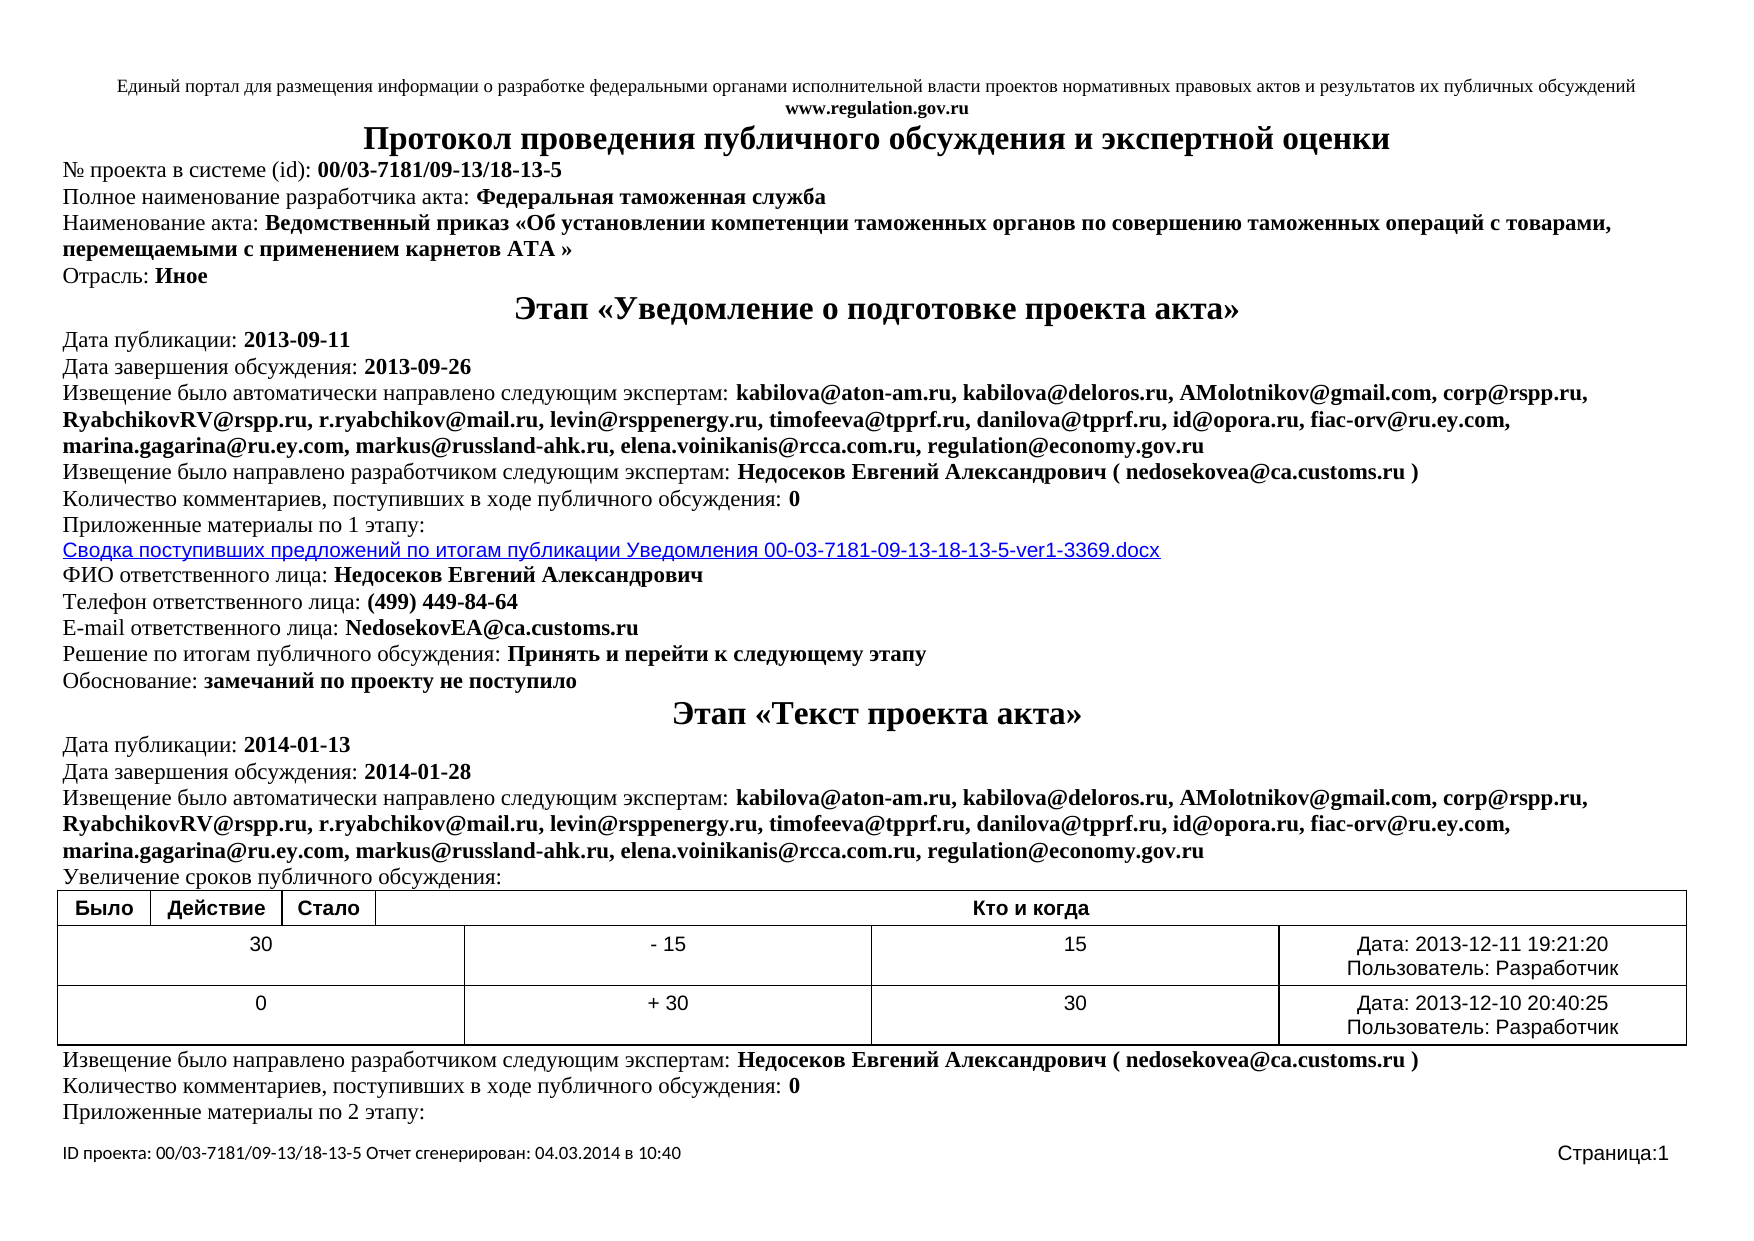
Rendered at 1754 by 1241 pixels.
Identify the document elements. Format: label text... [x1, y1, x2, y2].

text Обоснование: замечаний по проекту не поступило [62, 667, 1691, 693]
text Дата публикации: 2014-01-13 [62, 731, 1691, 758]
text Протокол проведения публичного обсуждения и экспертной оценки [62, 118, 1691, 156]
table_cell 0 [58, 986, 464, 1044]
text Сводка поступивших предложений по итогам публикации Уведомления 00-03-7181-09-13-18-13-5-ver1-3369.docx [62, 537, 1691, 561]
text Телефон ответственного лица: (499) 449-84-64 [62, 588, 1691, 614]
text Полное наименование разработчика акта: Федеральная таможенная служба [62, 183, 1691, 209]
text Этап «Текст проекта акта» [62, 693, 1691, 731]
text Извещение было направлено разработчиком следующим экспертам: Недосеков Евгений Александрович ( nedosekovea@ca.customs.ru ) [62, 458, 1691, 485]
text Увеличение сроков публичного обсуждения: [62, 863, 1691, 889]
table_header Стало [283, 891, 375, 925]
text E-mail ответственного лица: NedosekovEA@ca.customs.ru [62, 614, 1691, 640]
text Извещение было направлено разработчиком следующим экспертам: Недосеков Евгений Александрович ( nedosekovea@ca.customs.ru ) [62, 1046, 1691, 1072]
table_header Кто и когда [376, 891, 1686, 925]
text Отрасль: Иное [62, 262, 1691, 288]
table_cell Дата: 2013-12-10 20:40:25 Пользователь: Разработчик [1280, 986, 1686, 1044]
text Дата завершения обсуждения: 2013-09-26 [62, 353, 1691, 379]
text Извещение было автоматически направлено следующим экспертам: kabilova@aton-am.ru, kabilova@deloros.ru, AMolotnikov@gmail.com, corp@rspp.ru, RyabchikovRV@rspp.ru, r.ryabchikov@mail.ru, levin@rsppenergy.ru, timofeeva@tpprf.ru, danilova@tpprf.ru, id@opora.ru, fiac-orv@ru.ey.com, marina.gagarina@ru.ey.com, markus@russland-ahk.ru, elena.voinikanis@rcca.com.ru, regulation@economy.gov.ru [62, 379, 1691, 458]
table_cell + 30 [465, 986, 871, 1044]
text Количество комментариев, поступивших в ходе публичного обсуждения: 0 [62, 1072, 1691, 1098]
table_cell 30 [872, 986, 1278, 1044]
text Приложенные материалы по 1 этапу: [62, 511, 1691, 537]
text Дата завершения обсуждения: 2014-01-28 [62, 758, 1691, 784]
text ФИО ответственного лица: Недосеков Евгений Александрович [62, 561, 1691, 588]
text Решение по итогам публичного обсуждения: Принять и перейти к следующему этапу [62, 640, 1691, 667]
text Наименование акта: Ведомственный приказ «Об установлении компетенции таможенных органов по совершению таможенных операций с товарами, перемещаемыми с применением карнетов АТА » [62, 209, 1691, 262]
text Этап «Уведомление о подготовке проекта акта» [62, 288, 1691, 327]
text Приложенные материалы по 2 этапу: [62, 1098, 1691, 1125]
text № проекта в системе (id): 00/03-7181/09-13/18-13-5 [62, 156, 1691, 183]
table_cell 15 [872, 926, 1278, 985]
table_cell 30 [58, 926, 464, 985]
table_cell Дата: 2013-12-11 19:21:20 Пользователь: Разработчик [1280, 926, 1686, 985]
table_header Действие [151, 891, 281, 925]
text Дата публикации: 2013-09-11 [62, 327, 1691, 353]
table_cell - 15 [465, 926, 871, 985]
text Количество комментариев, поступивших в ходе публичного обсуждения: 0 [62, 485, 1691, 511]
text Извещение было автоматически направлено следующим экспертам: kabilova@aton-am.ru, kabilova@deloros.ru, AMolotnikov@gmail.com, corp@rspp.ru, RyabchikovRV@rspp.ru, r.ryabchikov@mail.ru, levin@rsppenergy.ru, timofeeva@tpprf.ru, danilova@tpprf.ru, id@opora.ru, fiac-orv@ru.ey.com, marina.gagarina@ru.ey.com, markus@russland-ahk.ru, elena.voinikanis@rcca.com.ru, regulation@economy.gov.ru [62, 784, 1691, 863]
table_header Было [58, 891, 150, 925]
